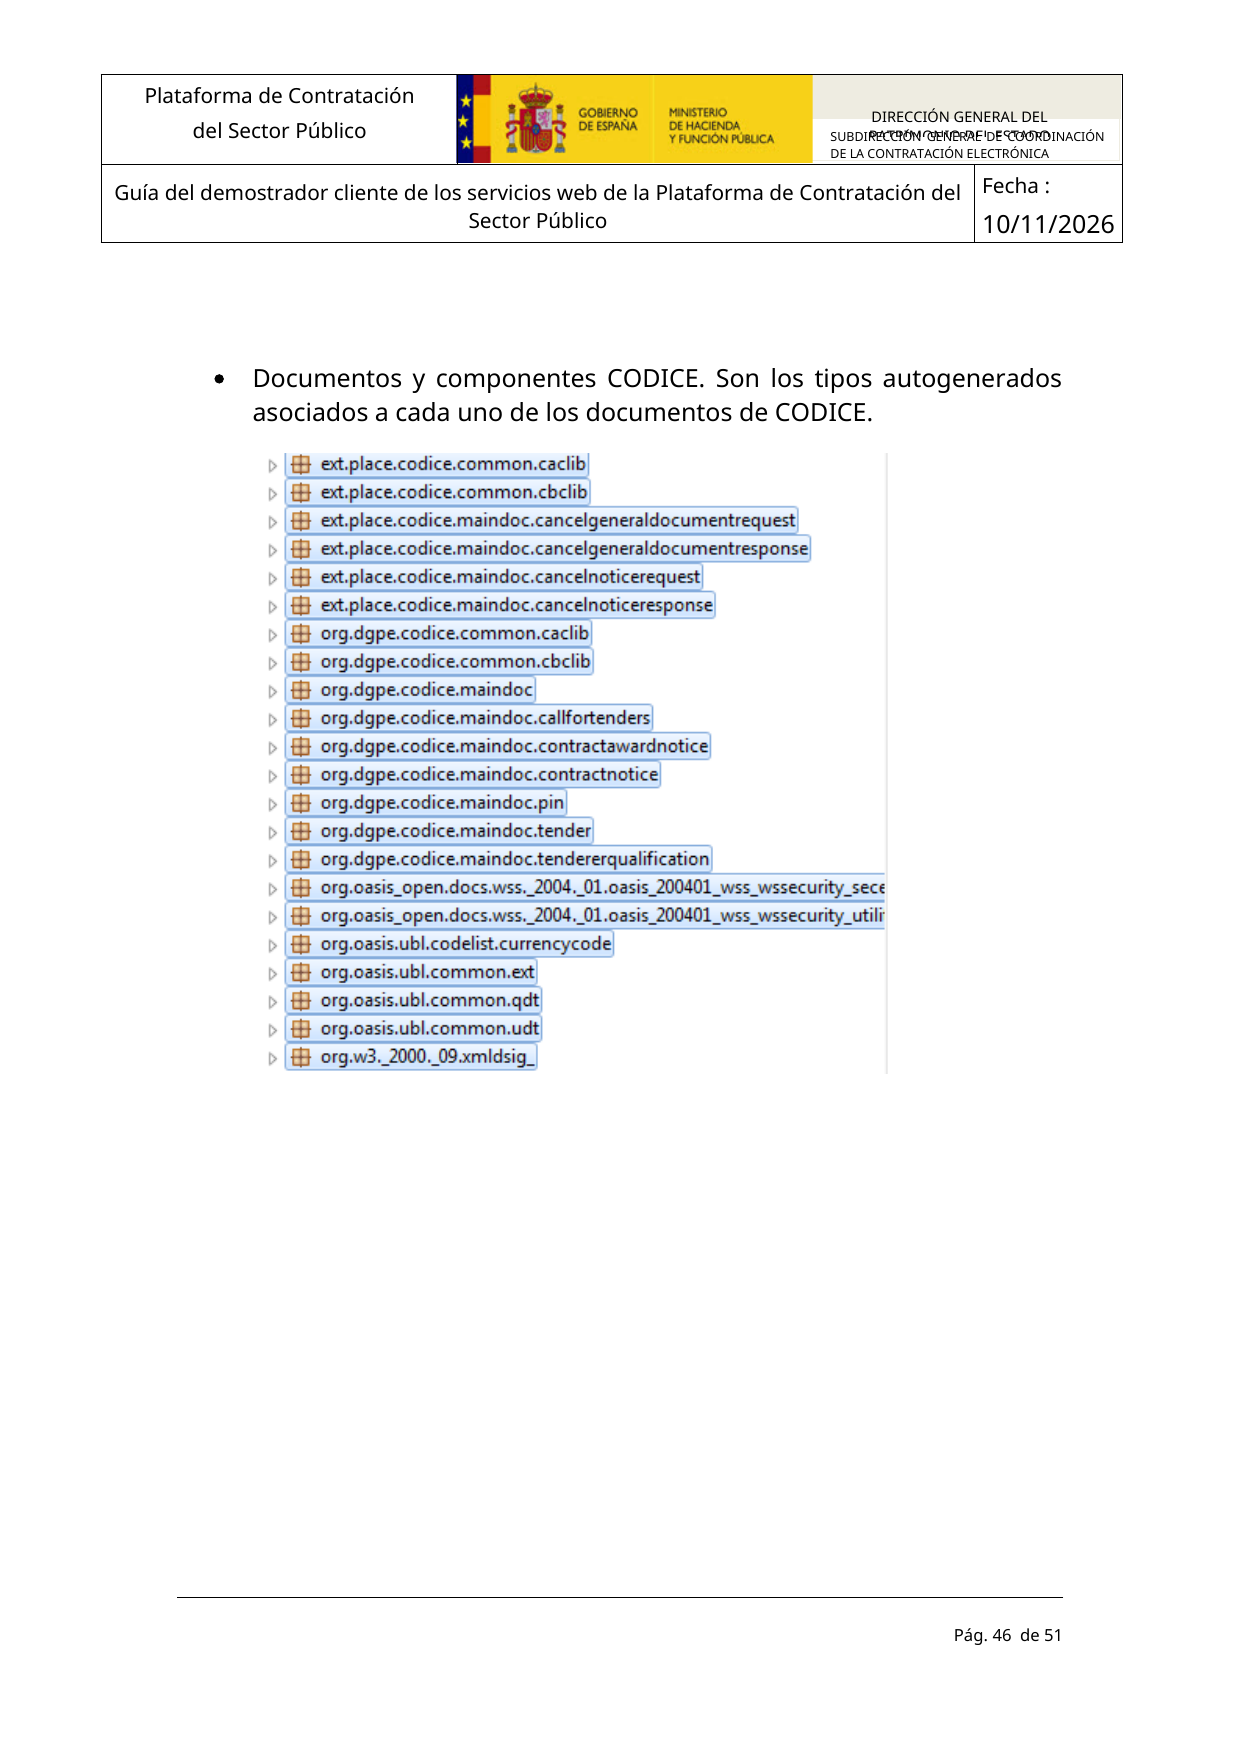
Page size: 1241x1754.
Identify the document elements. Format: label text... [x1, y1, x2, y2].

picture [458, 75, 813, 163]
picture [252, 453, 888, 1074]
list Documentos y componentes CODICE. Son los tipos autogenerados asociados a cada uno de los documentos de CODICE. [215, 361, 1063, 429]
